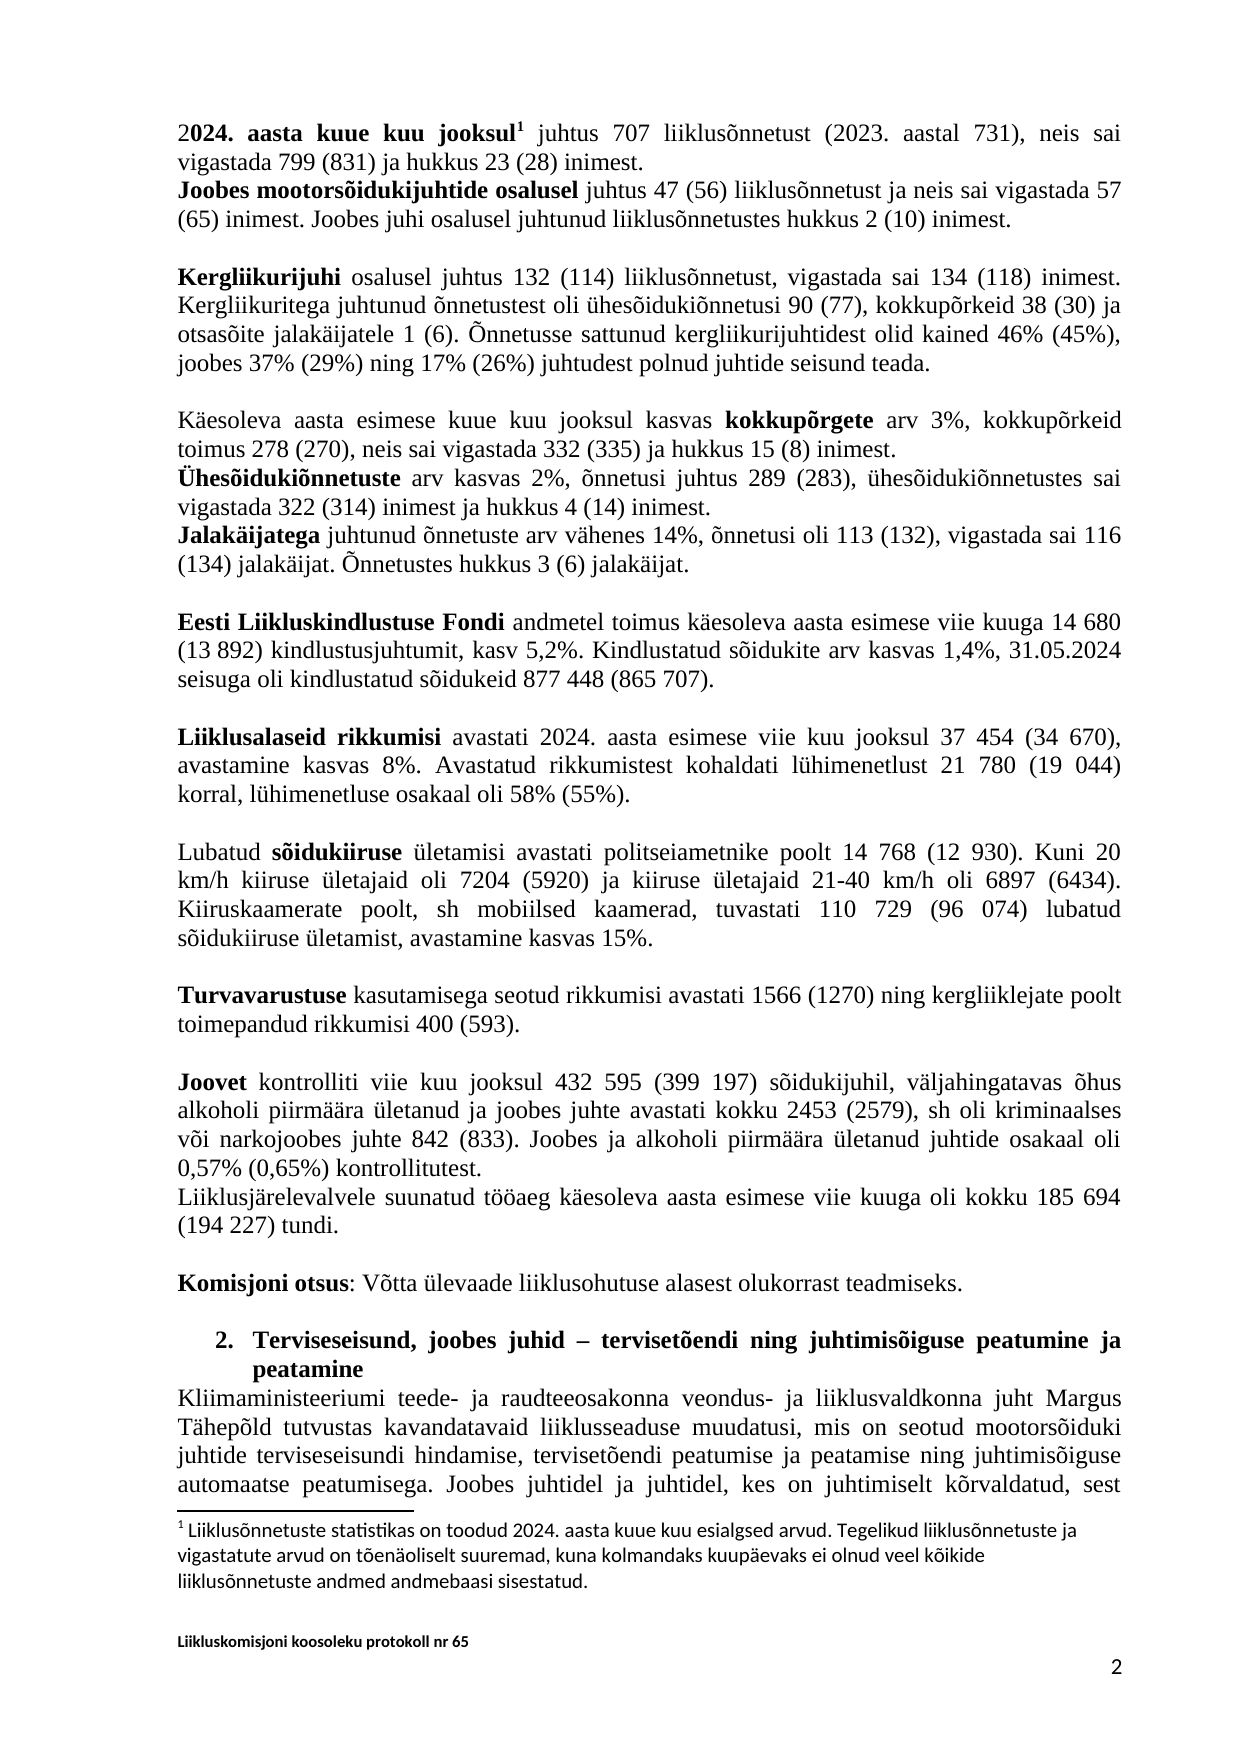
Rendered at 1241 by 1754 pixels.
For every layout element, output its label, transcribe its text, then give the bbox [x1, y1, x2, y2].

text Eesti Liikluskindlustuse Fondi andmetel toimus käesoleva aasta esimese viie kuuga 14 680 (13 892) kindlustusjuhtumit, kasv 5,2%. Kindlustatud sõidukite arv kasvas 1,4%, 31.05.2024 seisuga oli kindlustatud sõidukeid 877 448 (865 707). [177, 607, 1122, 693]
text Liiklusalaseid rikkumisi avastati 2024. aasta esimese viie kuu jooksul 37 454 (34 670), avastamine kasvas 8%. Avastatud rikkumistest kohaldati lühimenetlust 21 780 (19 044) korral, lühimenetluse osakaal oli 58% (55%). [177, 722, 1122, 808]
text Joovet kontrolliti viie kuu jooksul 432 595 (399 197) sõidukijuhil, väljahingatavas õhus alkoholi piirmäära ületanud ja joobes juhte avastati kokku 2453 (2579), sh oli kriminaalses või narkojoobes juhte 842 (833). Joobes ja alkoholi piirmäära ületanud juhtide osakaal oli 0,57% (0,65%) kontrollitutest. [177, 1067, 1122, 1182]
text Käesoleva aasta esimese kuue kuu jooksul kasvas kokkupõrgete arv 3%, kokkupõrkeid toimus 278 (270), neis sai vigastada 332 (335) ja hukkus 15 (8) inimest. [177, 406, 1122, 463]
text Ühesõidukiõnnetuste arv kasvas 2%, õnnetusi juhtus 289 (283), ühesõidukiõnnetustes sai vigastada 322 (314) inimest ja hukkus 4 (14) inimest. [177, 463, 1122, 521]
text Turvavarustuse kasutamisega seotud rikkumisi avastati 1566 (1270) ning kergliiklejate poolt toimepandud rikkumisi 400 (593). [177, 981, 1122, 1038]
text Komisjoni otsus: Võtta ülevaade liiklusohutuse alasest olukorrast teadmiseks. [177, 1268, 1122, 1297]
text 2024. aasta kuue kuu jooksul juhtus 707 liiklusõnnetust (2023. aastal 731), neis sai vigastada 799 (831) ja hukkus 23 (28) inimest. [177, 118, 1122, 176]
text Lubatud sõidukiiruse ületamisi avastati politseiametnike poolt 14 768 (12 930). Kuni 20 km/h kiiruse ületajaid oli 7204 (5920) ja kiiruse ületajaid 21-40 km/h oli 6897 (6434). Kiiruskaamerate poolt, sh mobiilsed kaamerad, tuvastati 110 729 (96 074) lubatud sõidukiiruse ületamist, avastamine kasvas 15%. [177, 837, 1122, 952]
text Jalakäijatega juhtunud õnnetuste arv vähenes 14%, õnnetusi oli 113 (132), vigastada sai 116 (134) jalakäijat. Õnnetustes hukkus 3 (6) jalakäijat. [177, 521, 1122, 578]
text Liiklusjärelevalvele suunatud tööaeg käesoleva aasta esimese viie kuuga oli kokku 185 694 (194 227) tundi. [177, 1182, 1122, 1239]
list Terviseseisund, joobes juhid – tervisetõendi ning juhtimisõiguse peatumine ja peatamine [215, 1326, 1122, 1383]
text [177, 1383, 1122, 1498]
text Joobes mootorsõidukijuhtide osalusel juhtus 47 (56) liiklusõnnetust ja neis sai vigastada 57 (65) inimest. Joobes juhi osalusel juhtunud liiklusõnnetustes hukkus 2 (10) inimest. [177, 176, 1122, 233]
text Kergliikurijuhi osalusel juhtus 132 (114) liiklusõnnetust, vigastada sai 134 (118) inimest. Kergliikuritega juhtunud õnnetustest oli ühesõidukiõnnetusi 90 (77), kokkupõrkeid 38 (30) ja otsasõite jalakäijatele 1 (6). Õnnetusse sattunud kergliikurijuhtidest olid kained 46% (45%), joobes 37% (29%) ning 17% (26%) juhtudest polnud juhtide seisund teada. [177, 262, 1122, 377]
